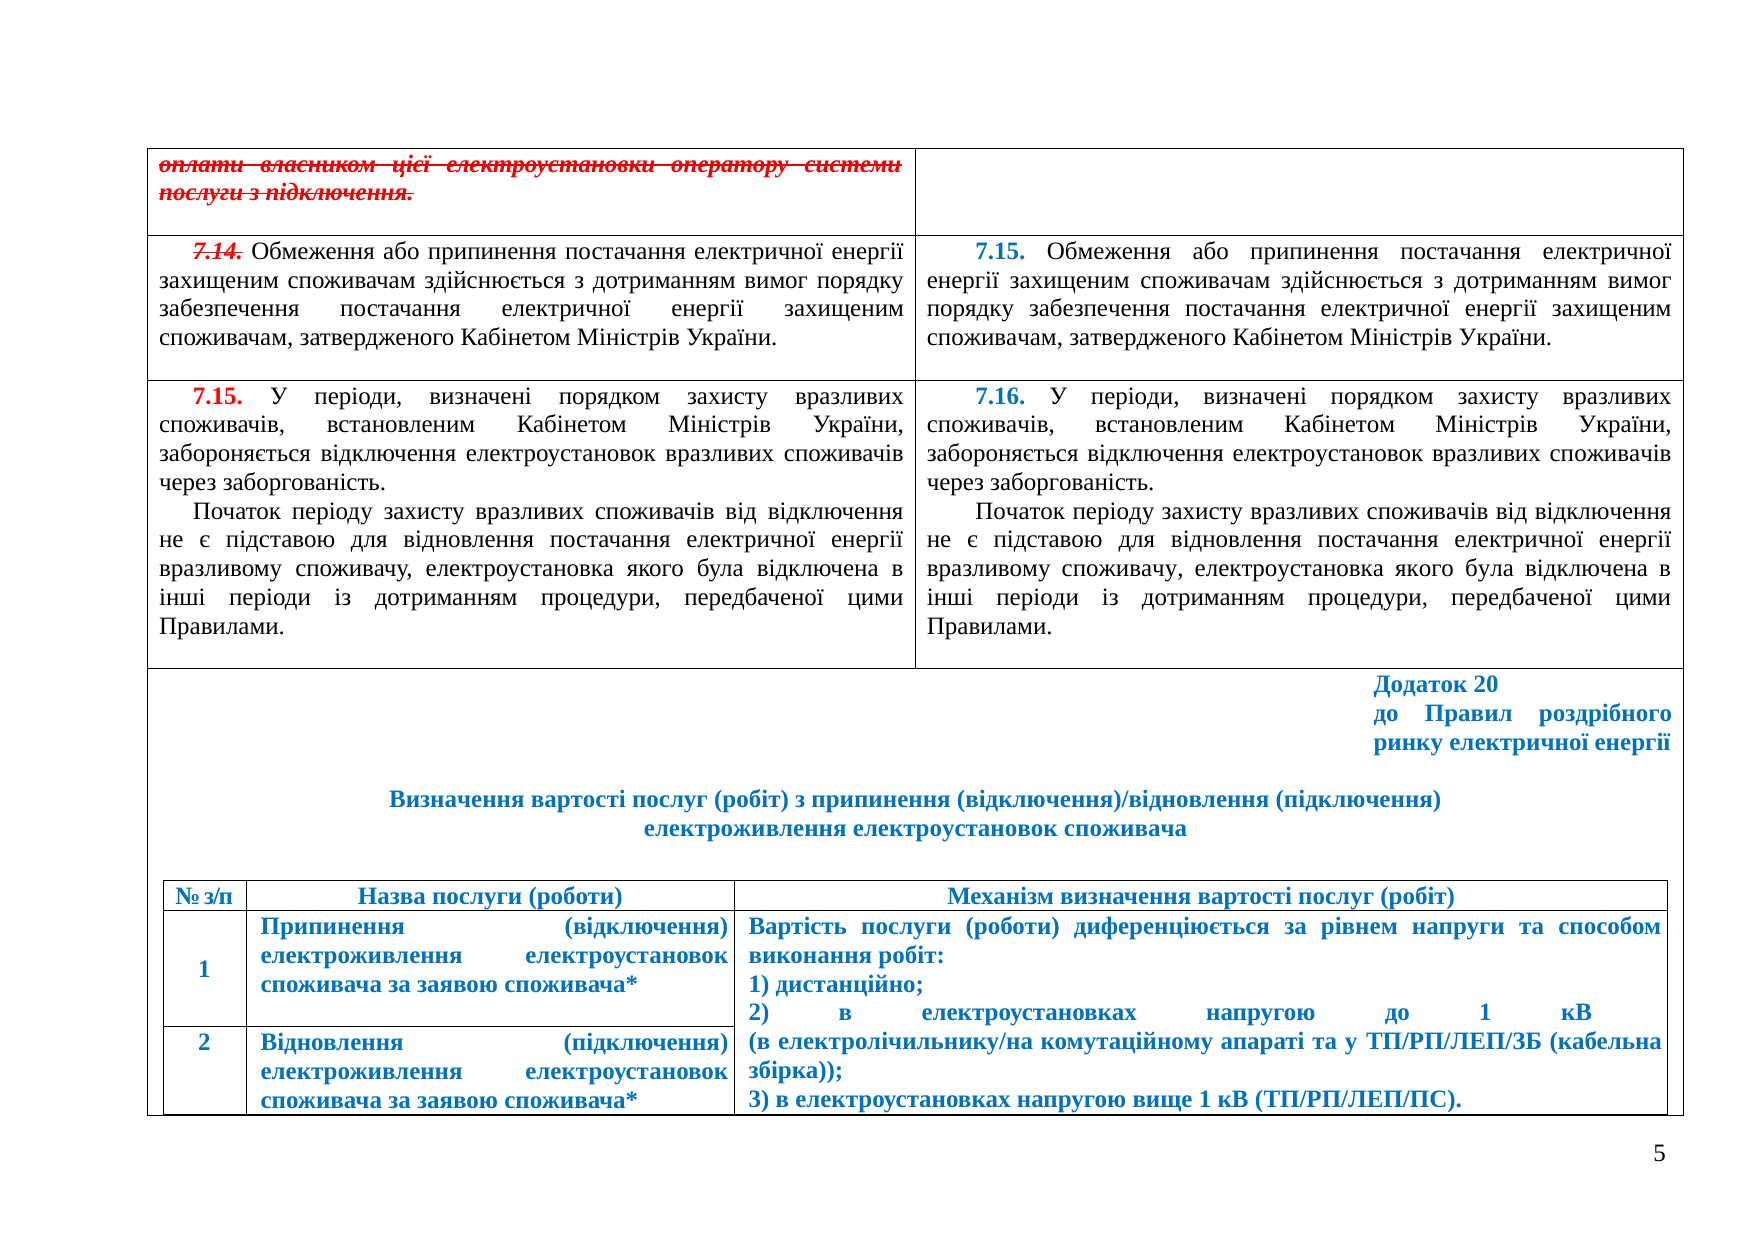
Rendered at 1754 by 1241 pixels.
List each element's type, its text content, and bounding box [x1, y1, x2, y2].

table_cell 7.15. У періоди, визначені порядком захисту вразливих споживачів, встановленим Кабінетом Міністрів України, забороняється відключення електроустановок вразливих споживачів через заборгованість. Початок періоду захисту вразливих споживачів від відключення не є підставою для відновлення постачання електричної енергії вразливому споживачу, електроустановка якого була відключена в інші періоди із дотриманням процедури, передбаченої цими Правилами. [148, 381, 915, 668]
table_cell 7.14. Обмеження або припинення постачання електричної енергії захищеним споживачам здійснюється з дотриманням вимог порядку забезпечення постачання електричної енергії захищеним споживачам, затвердженого Кабінетом Міністрів України. [148, 236, 915, 380]
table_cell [916, 149, 1683, 235]
table_cell 7.16. У періоди, визначені порядком захисту вразливих споживачів, встановленим Кабінетом Міністрів України, забороняється відключення електроустановок вразливих споживачів через заборгованість. Початок періоду захисту вразливих споживачів від відключення не є підставою для відновлення постачання електричної енергії вразливому споживачу, електроустановка якого була відключена в інші періоди із дотриманням процедури, передбаченої цими Правилами. [916, 381, 1683, 668]
table_cell 7.15. Обмеження або припинення постачання електричної енергії захищеним споживачам здійснюється з дотриманням вимог порядку забезпечення постачання електричної енергії захищеним споживачам, затвердженого Кабінетом Міністрів України. [916, 236, 1683, 380]
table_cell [148, 669, 1683, 1114]
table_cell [148, 149, 915, 235]
